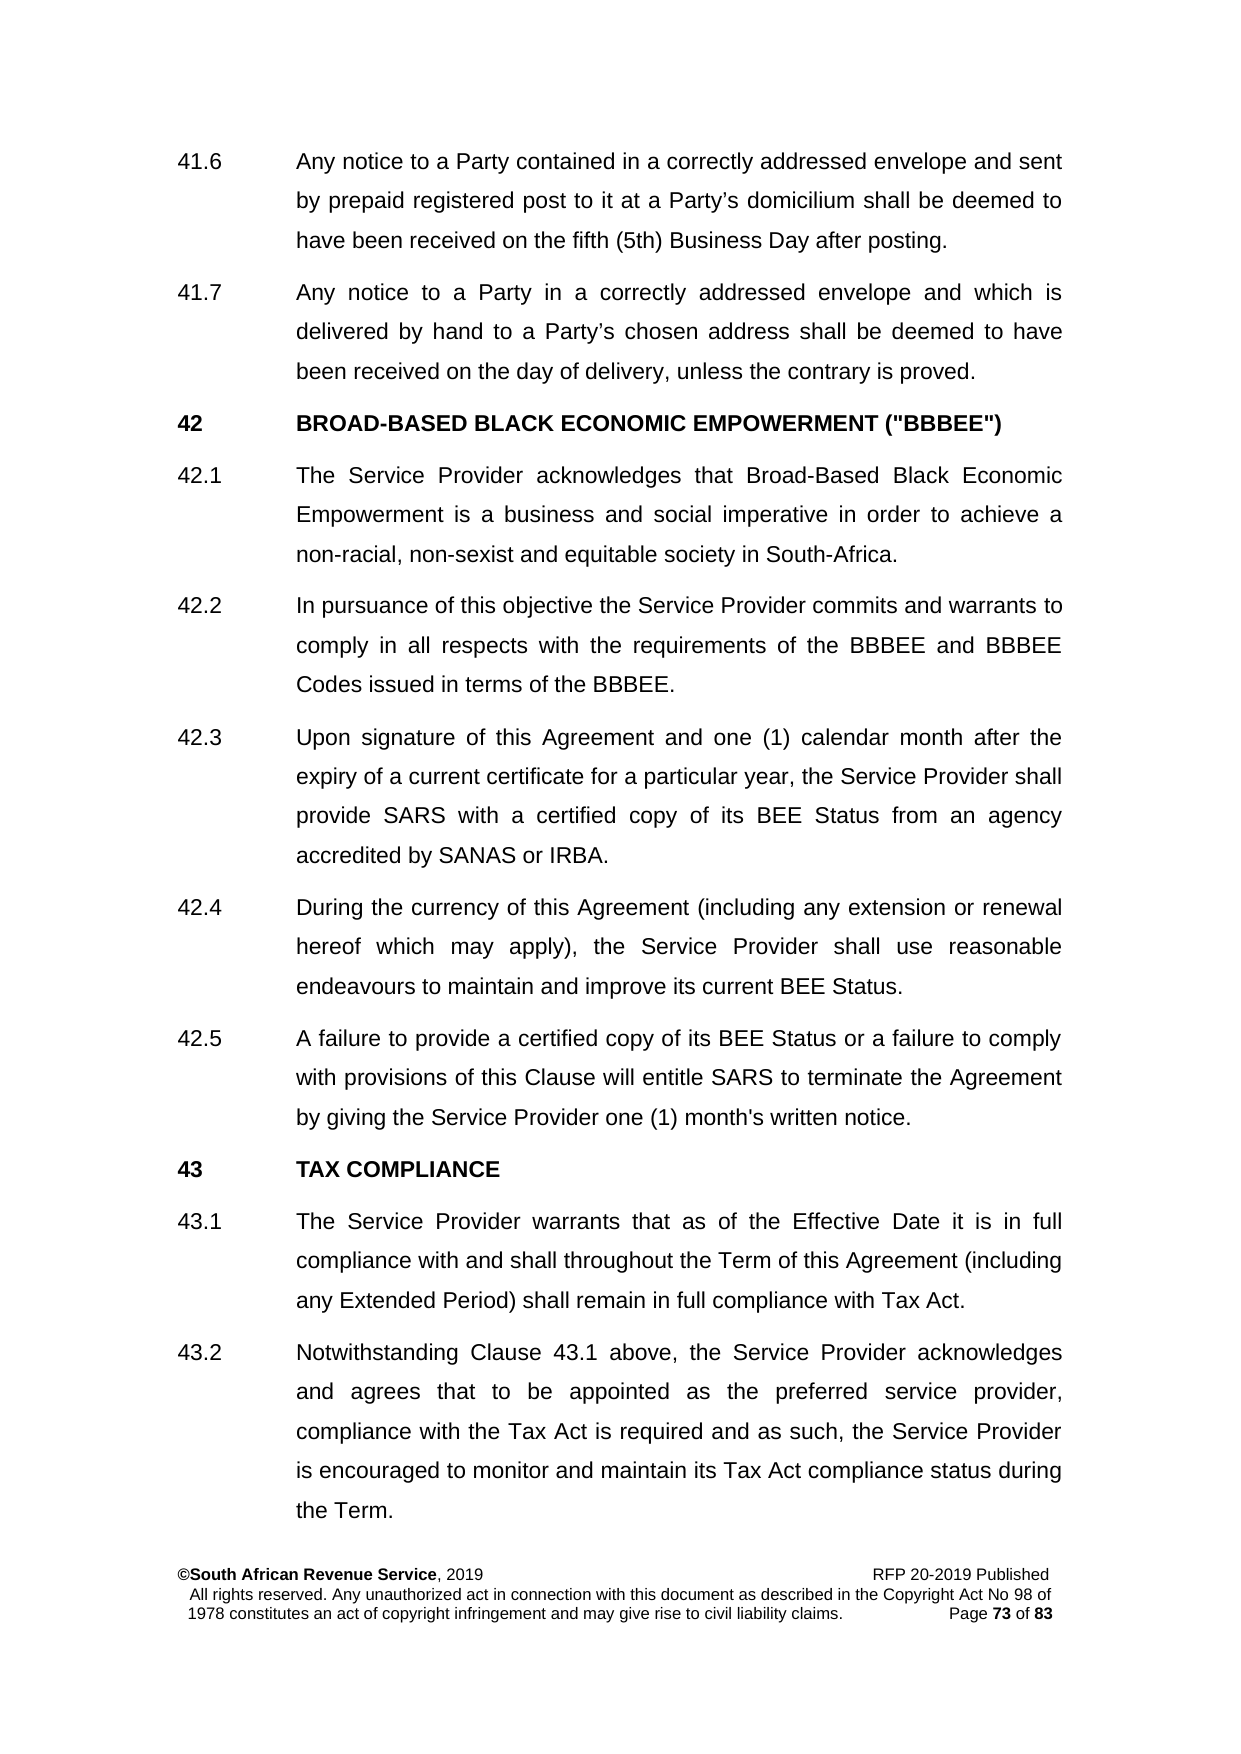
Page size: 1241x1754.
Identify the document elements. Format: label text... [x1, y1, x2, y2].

subtitle During the currency of this Agreement (including any extension or renewal hereof which may apply), the Service Provider shall use reasonable endeavours to maintain and improve its current BEE Status. [177, 894, 1063, 999]
subtitle Any notice to a Party in a correctly addressed envelope and which is delivered by hand to a Party’s chosen address shall be deemed to have been received on the day of delivery, unless the contrary is proved. [177, 279, 1063, 384]
subtitle The Service Provider acknowledges that Broad-Based Black Economic Empowerment is a business and social imperative in order to achieve a non-racial, non-sexist and equitable society in South-Africa. [177, 462, 1063, 567]
subtitle A failure to provide a certified copy of its BEE Status or a failure to comply with provisions of this Clause will entitle SARS to terminate the Agreement by giving the Service Provider one (1) month's written notice. [177, 1025, 1063, 1130]
subtitle The Service Provider warrants that as of the Effective Date it is in full compliance with and shall throughout the Term of this Agreement (including any Extended Period) shall remain in full compliance with Tax Act. [177, 1208, 1063, 1313]
subtitle Any notice to a Party contained in a correctly addressed envelope and sent by prepaid registered post to it at a Party’s domicilium shall be deemed to have been received on the fifth (5th) Business Day after posting. [177, 148, 1063, 253]
subtitle Tax Compliance [177, 1156, 1063, 1182]
subtitle Broad-Based Black Economic Empowerment ("BBBEE") [177, 409, 1063, 436]
subtitle Notwithstanding Clause 43.1 above, the Service Provider acknowledges and agrees that to be appointed as the preferred service provider, compliance with the Tax Act is required and as such, the Service Provider is encouraged to monitor and maintain its Tax Act compliance status during the Term. [177, 1339, 1063, 1523]
subtitle Upon signature of this Agreement and one (1) calendar month after the expiry of a current certificate for a particular year, the Service Provider shall provide SARS with a certified copy of its BEE Status from an agency accredited by SANAS or IRBA. [177, 723, 1063, 868]
subtitle In pursuance of this objective the Service Provider commits and warrants to comply in all respects with the requirements of the BBBEE and BBBEE Codes issued in terms of the BBBEE. [177, 592, 1063, 698]
